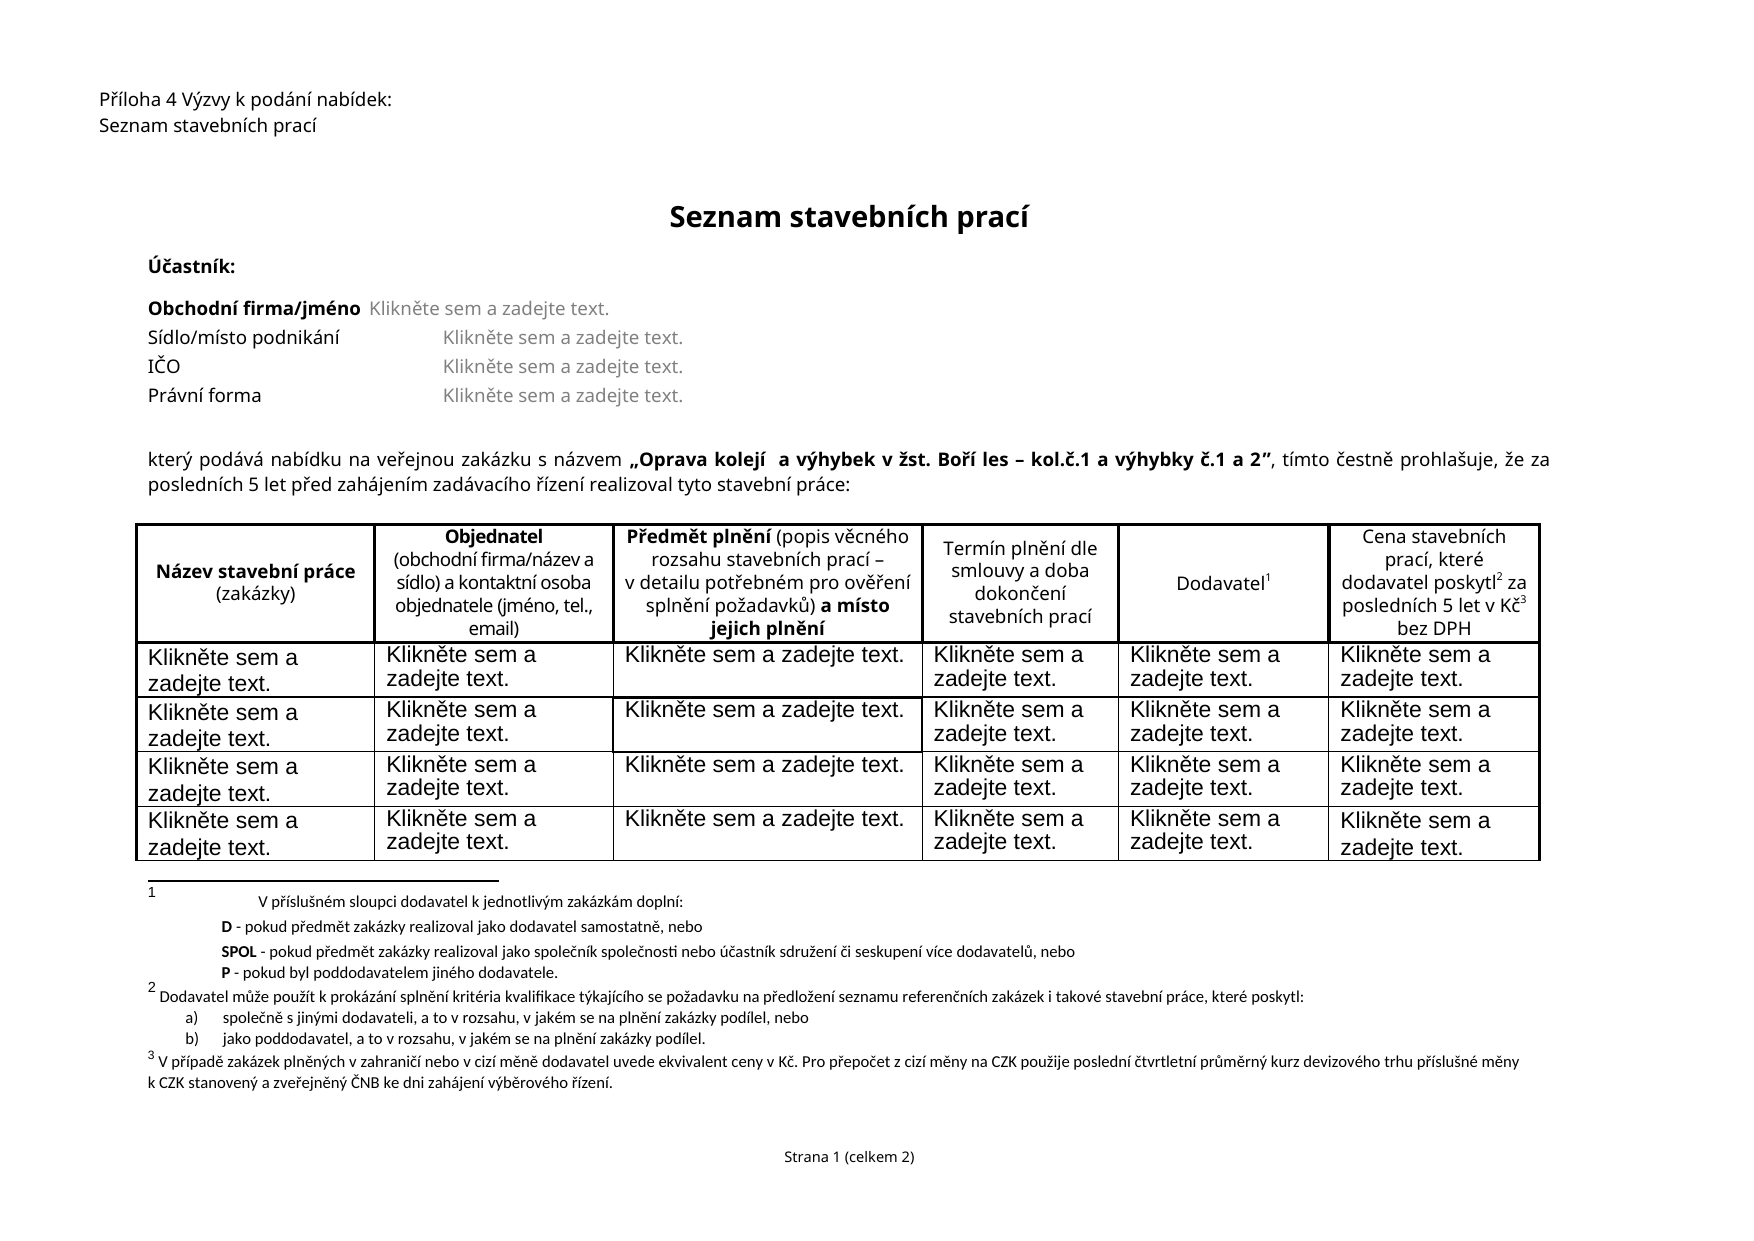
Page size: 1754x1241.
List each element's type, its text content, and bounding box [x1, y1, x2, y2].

title Seznam stavebních prací [148, 196, 1551, 236]
table_header Předmět plnění (popis věcného rozsahu stavebních prací – v detailu potřebném pro ověření splnění požadavků) a místo jejich plnění [615, 526, 921, 641]
text Účastník: [148, 249, 1551, 279]
text který podává nabídku na veřejnou zakázku s názvem „Oprava kolejí a výhybek v žst. Boří les – kol.č.1 a výhybky č.1 a 2”, tímto čestně prohlašuje, že za posledních 5 let před zahájením zadávacího řízení realizoval tyto stavební práce: [148, 446, 1551, 497]
text IČO [148, 350, 1551, 379]
text Právní forma [148, 379, 1551, 408]
table_header Název stavební práce (zakázky) [138, 526, 373, 641]
text Obchodní firma/jméno [148, 292, 1551, 321]
text Sídlo/místo podnikání [148, 321, 1551, 350]
table_header Dodavatel [1120, 526, 1327, 641]
table_header Cena stavebních prací, které dodavatel poskytl za posledních 5 let v Kč bez DPH [1331, 526, 1538, 641]
table_header Objednatel (obchodní firma/název a sídlo) a kontaktní osoba objednatele (jméno, tel., email) [376, 526, 612, 641]
table_header Termín plnění dle smlouvy a doba dokončení stavebních prací [924, 526, 1117, 641]
